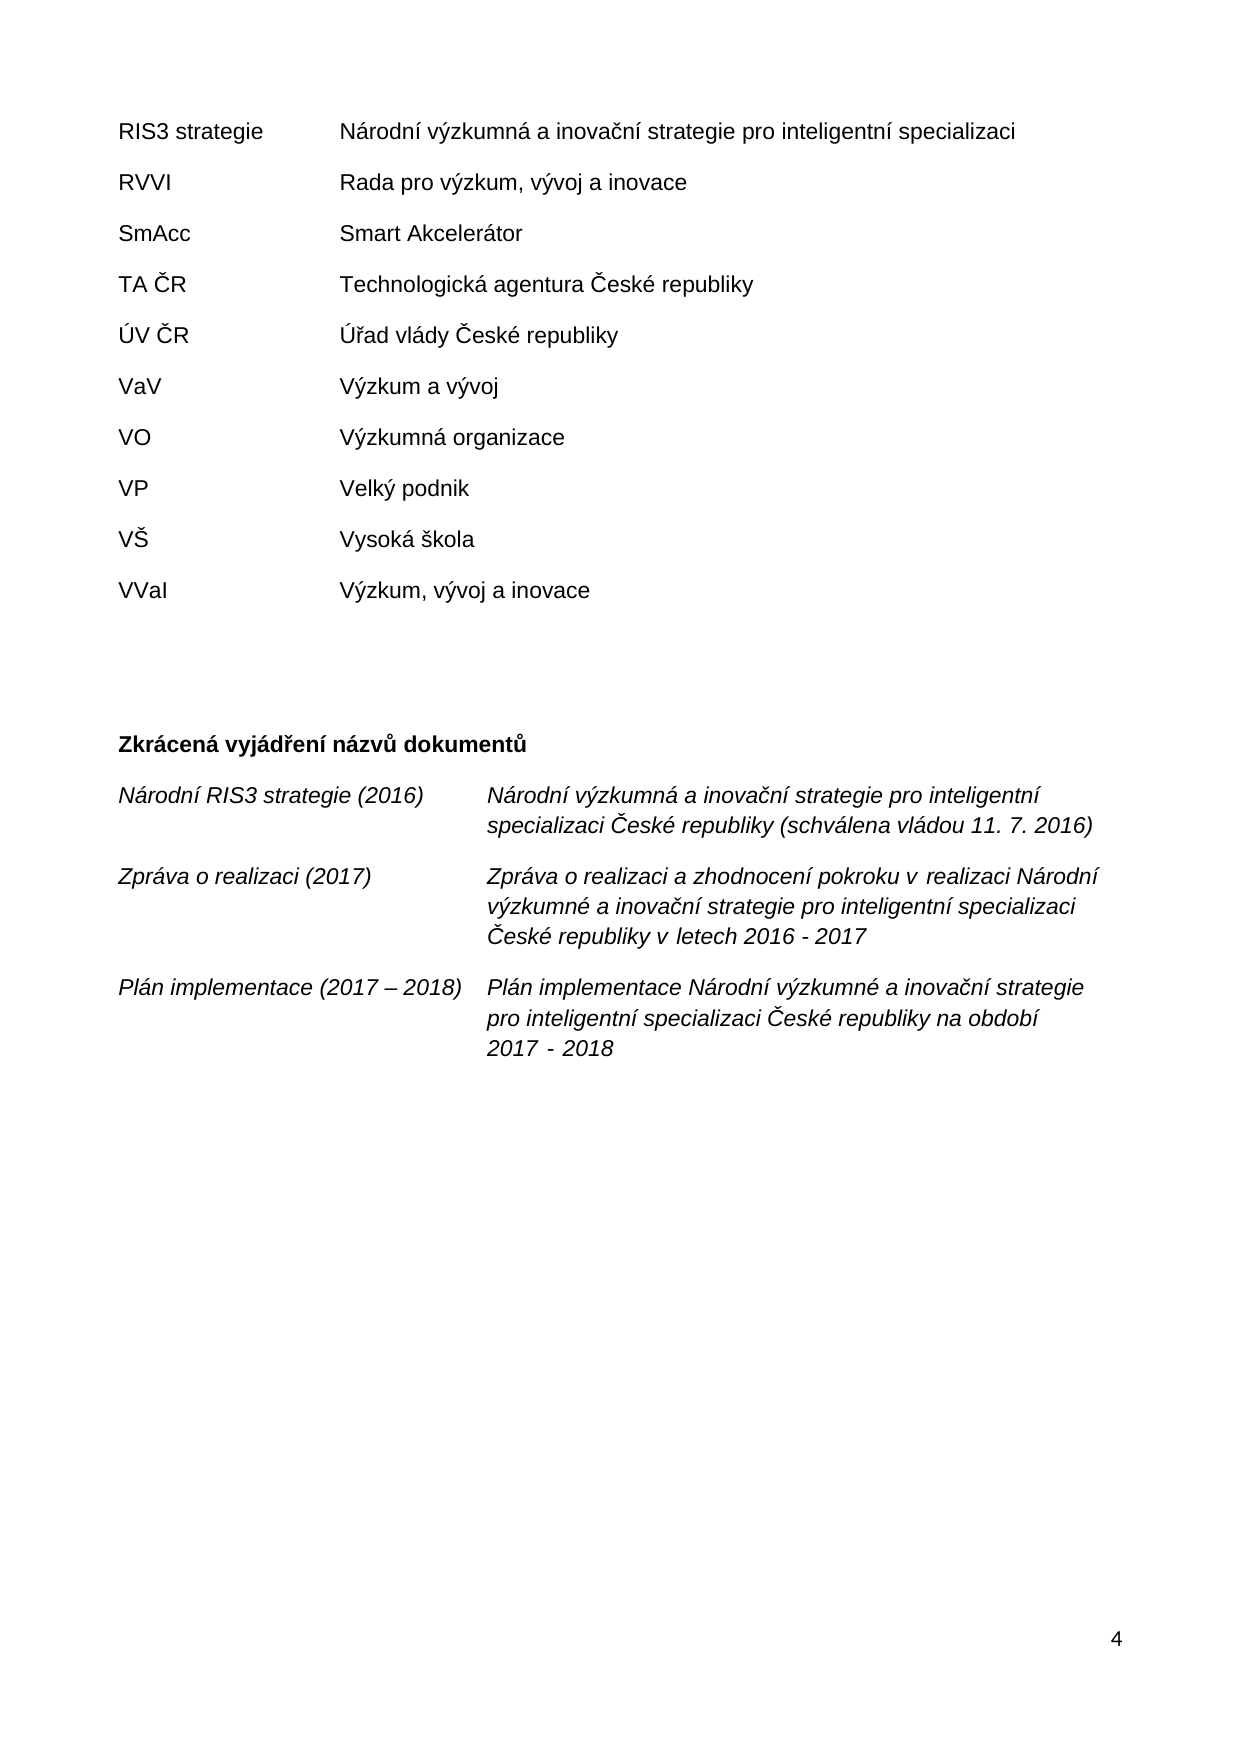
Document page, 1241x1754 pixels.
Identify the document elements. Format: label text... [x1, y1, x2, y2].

text VVaI Výzkum, vývoj a inovace [118, 577, 1122, 604]
text Plán implementace (2017 – 2018) Plán implementace Národní výzkumné a inovační strategie pro inteligentní specializaci České republiky na období 2017 - 2018 [118, 974, 1122, 1061]
text Národní RIS3 strategie (2016) Národní výzkumná a inovační strategie pro inteligentní specializaci České republiky (schválena vládou 11. 7. 2016) [118, 782, 1122, 838]
text SmAcc Smart Akcelerátor [118, 220, 1122, 247]
text ÚV ČR Úřad vlády České republiky [118, 322, 1122, 349]
text VaV Výzkum a vývoj [118, 373, 1122, 400]
text Zkrácená vyjádření názvů dokumentů [118, 731, 1122, 757]
text RVVI Rada pro výzkum, vývoj a inovace [118, 169, 1122, 196]
text RIS3 strategie Národní výzkumná a inovační strategie pro inteligentní specializaci [118, 118, 1122, 144]
text VŠ Vysoká škola [118, 526, 1122, 553]
text VP Velký podnik [118, 475, 1122, 502]
text TA ČR Technologická agentura České republiky [118, 271, 1122, 298]
text VO Výzkumná organizace [118, 424, 1122, 451]
text Zpráva o realizaci (2017) Zpráva o realizaci a zhodnocení pokroku v realizaci Národní výzkumné a inovační strategie pro inteligentní specializaci České republiky v letech 2016 - 2017 [118, 863, 1122, 950]
